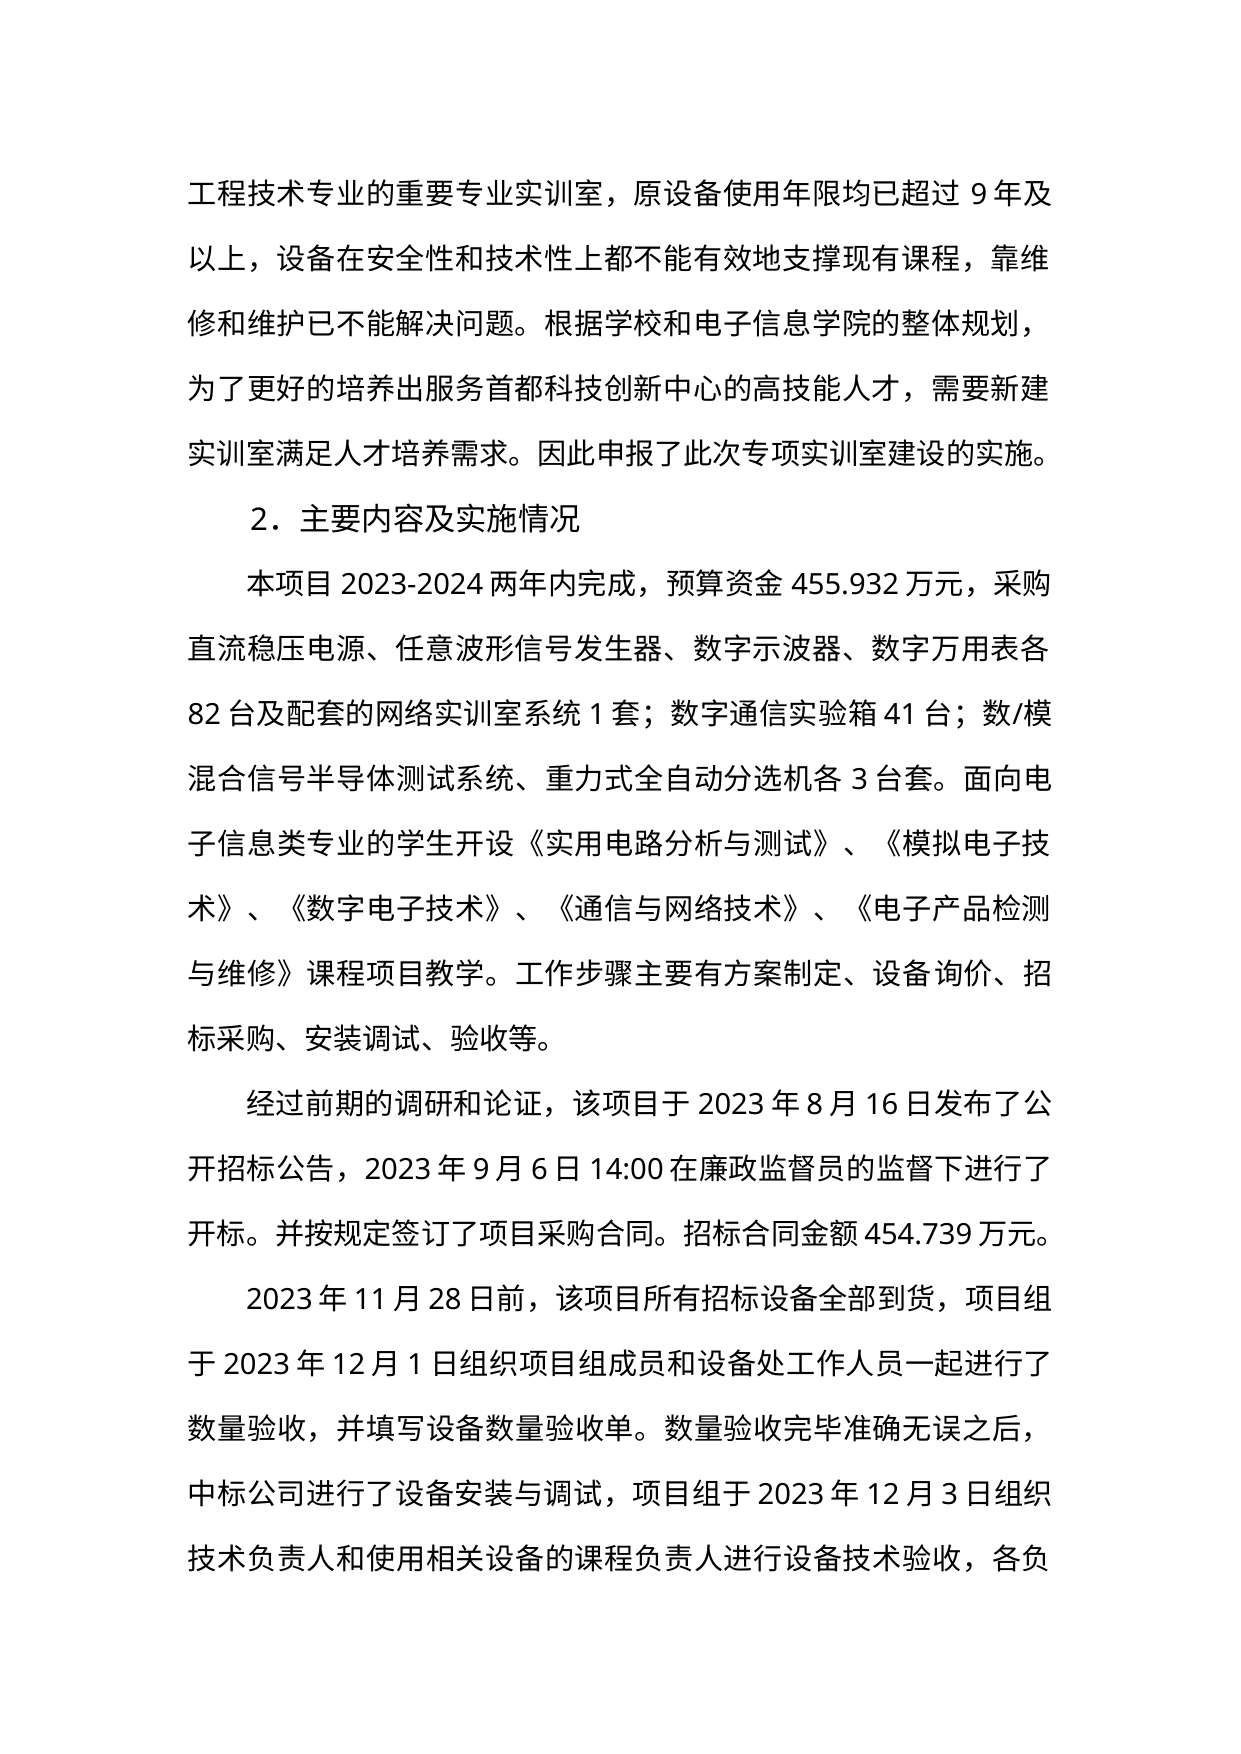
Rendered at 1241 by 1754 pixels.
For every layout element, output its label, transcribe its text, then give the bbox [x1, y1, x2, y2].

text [187, 1264, 1053, 1589]
text 2．主要内容及实施情况 [187, 484, 1053, 549]
text 本项目2023-2024两年内完成，预算资金455.932万元，采购直流稳压电源、任意波形信号发生器、数字示波器、数字万用表各82台及配套的网络实训室系统1套；数字通信实验箱41台；数/模混合信号半导体测试系统、重力式全自动分选机各3台套。面向电子信息类专业的学生开设《实用电路分析与测试》、《模拟电子技术》、《数字电子技术》、《通信与网络技术》、《电子产品检测与维修》课程项目教学。工作步骤主要有方案制定、设备询价、招标采购、安装调试、验收等。 [187, 549, 1053, 1069]
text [187, 159, 1053, 484]
text 经过前期的调研和论证，该项目于2023年8月16日发布了公开招标公告，2023年9月6日14:00在廉政监督员的监督下进行了开标。并按规定签订了项目采购合同。招标合同金额454.739万元。 [187, 1069, 1053, 1264]
